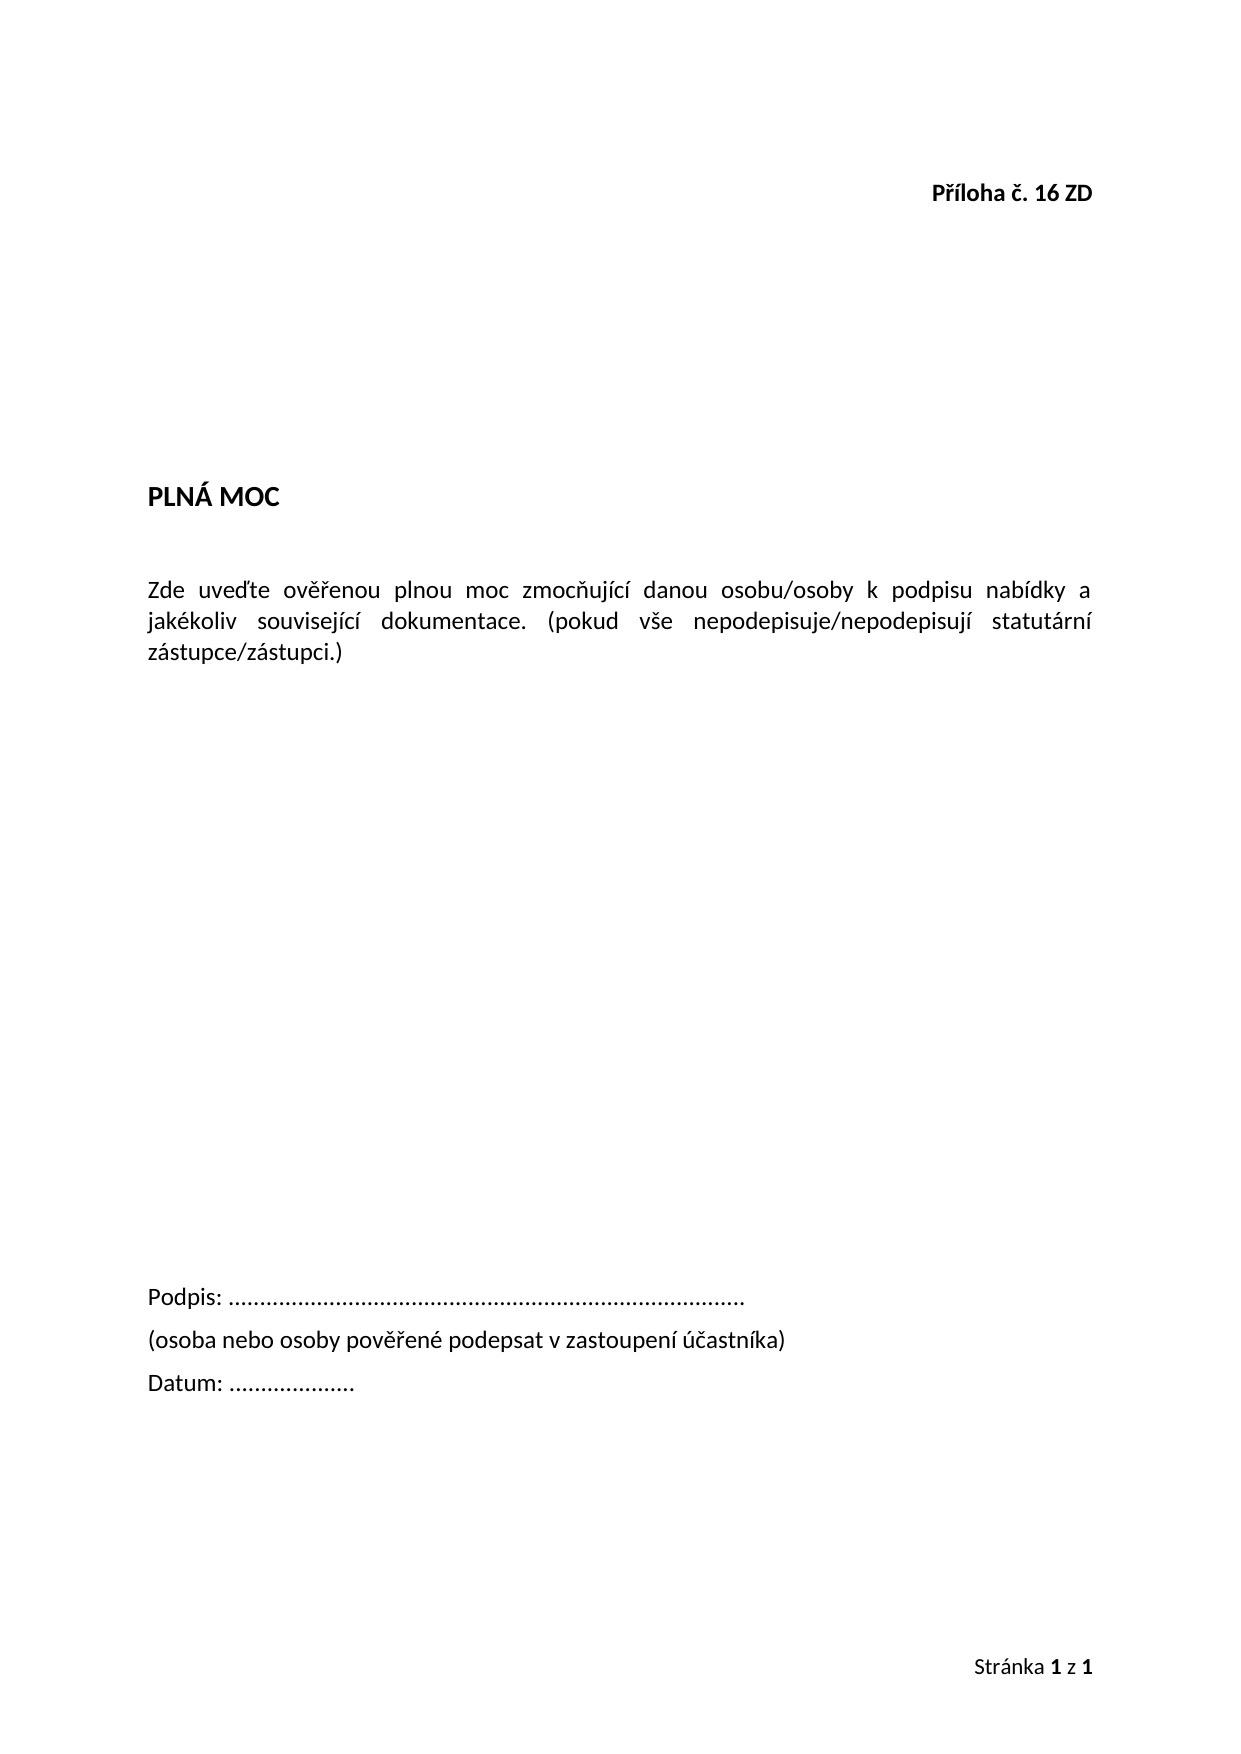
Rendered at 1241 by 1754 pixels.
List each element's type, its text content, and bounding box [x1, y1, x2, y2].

text PLNÁ MOC [148, 478, 1093, 514]
text Datum: .................... [148, 1367, 1093, 1397]
text Podpis: .................................................................................. [148, 1281, 1093, 1311]
text Zde uveďte ověřenou plnou moc zmocňující danou osobu/osoby k podpisu nabídky a jakékoliv související dokumentace. (pokud vše nepodepisuje/nepodepisují statutární zástupce/zástupci.) [148, 574, 1093, 666]
text Příloha č. 16 ZD [148, 177, 1093, 208]
text (osoba nebo osoby pověřené podepsat v zastoupení účastníka) [148, 1324, 1093, 1354]
